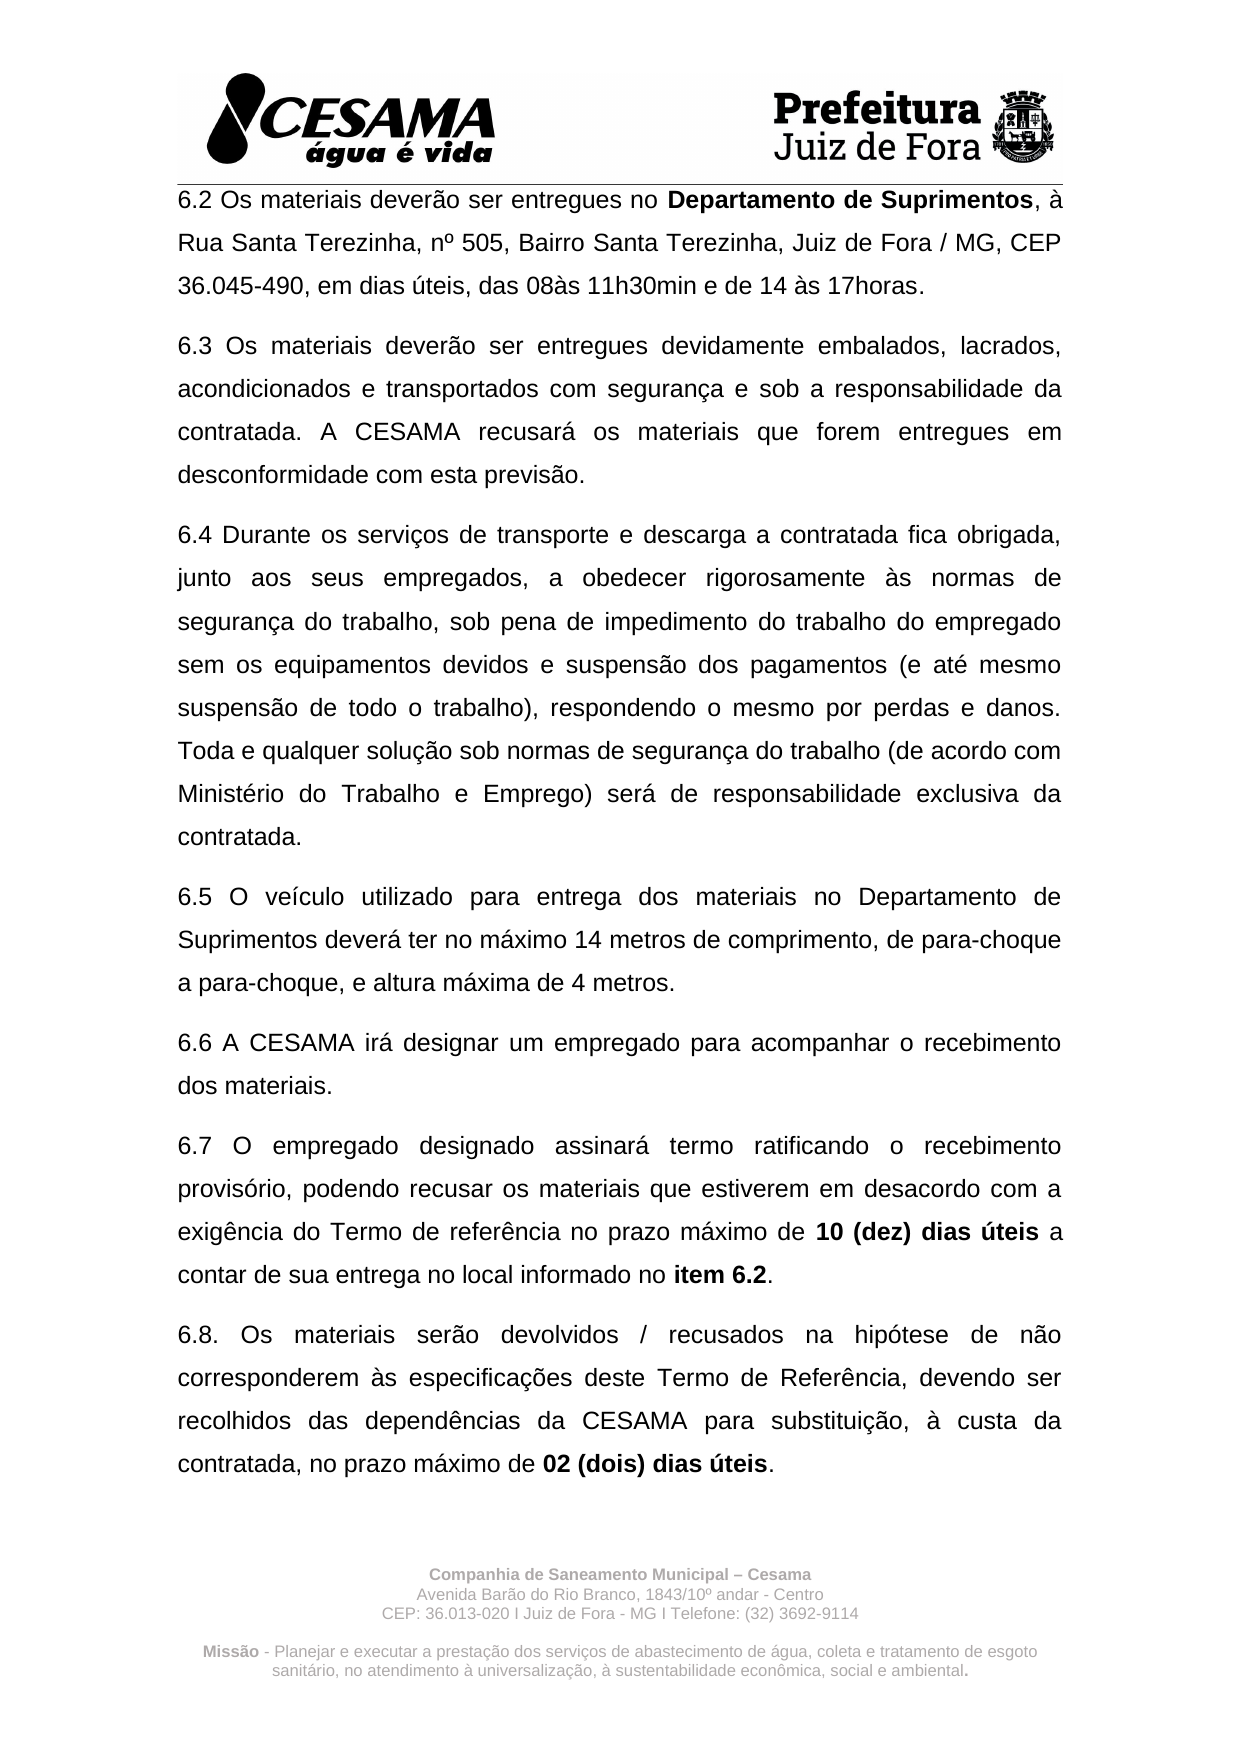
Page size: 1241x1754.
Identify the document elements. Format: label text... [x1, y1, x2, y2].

text 6.5 O veículo utilizado para entrega dos materiais no Departamento de Suprimentos deverá ter no máximo 14 metros de comprimento, de para-choque a para-choque, e altura máxima de 4 metros. [177, 882, 1063, 997]
text 6.2 Os materiais deverão ser entregues no Departamento de Suprimentos, à Rua Santa Terezinha, nº 505, Bairro Santa Terezinha, Juiz de Fora / MG, CEP 36.045-490, em dias úteis, das 08às 11h30min e de 14 às 17horas. [177, 185, 1063, 300]
text 6.7 O empregado designado assinará termo ratificando o recebimento provisório, podendo recusar os materiais que estiverem em desacordo com a exigência do Termo de referência no prazo máximo de 10 (dez) dias úteis a contar de sua entrega no local informado no item 6.2. [177, 1131, 1063, 1289]
text 6.4 Durante os serviços de transporte e descarga a contratada fica obrigada, junto aos seus empregados, a obedecer rigorosamente às normas de segurança do trabalho, sob pena de impedimento do trabalho do empregado sem os equipamentos devidos e suspensão dos pagamentos (e até mesmo suspensão de todo o trabalho), respondendo o mesmo por perdas e danos. Toda e qualquer solução sob normas de segurança do trabalho (de acordo com Ministério do Trabalho e Emprego) será de responsabilidade exclusiva da contratada. [177, 520, 1063, 851]
picture [177, 73, 1063, 185]
text 6.3 Os materiais deverão ser entregues devidamente embalados, lacrados, acondicionados e transportados com segurança e sob a responsabilidade da contratada. A CESAMA recusará os materiais que forem entregues em desconformidade com esta previsão. [177, 331, 1063, 489]
text 6.8. Os materiais serão devolvidos / recusados na hipótese de não corresponderem às especificações deste Termo de Referência, devendo ser recolhidos das dependências da CESAMA para substituição, à custa da contratada, no prazo máximo de 02 (dois) dias úteis. [177, 1320, 1063, 1478]
text 6.6 A CESAMA irá designar um empregado para acompanhar o recebimento dos materiais. [177, 1028, 1063, 1100]
